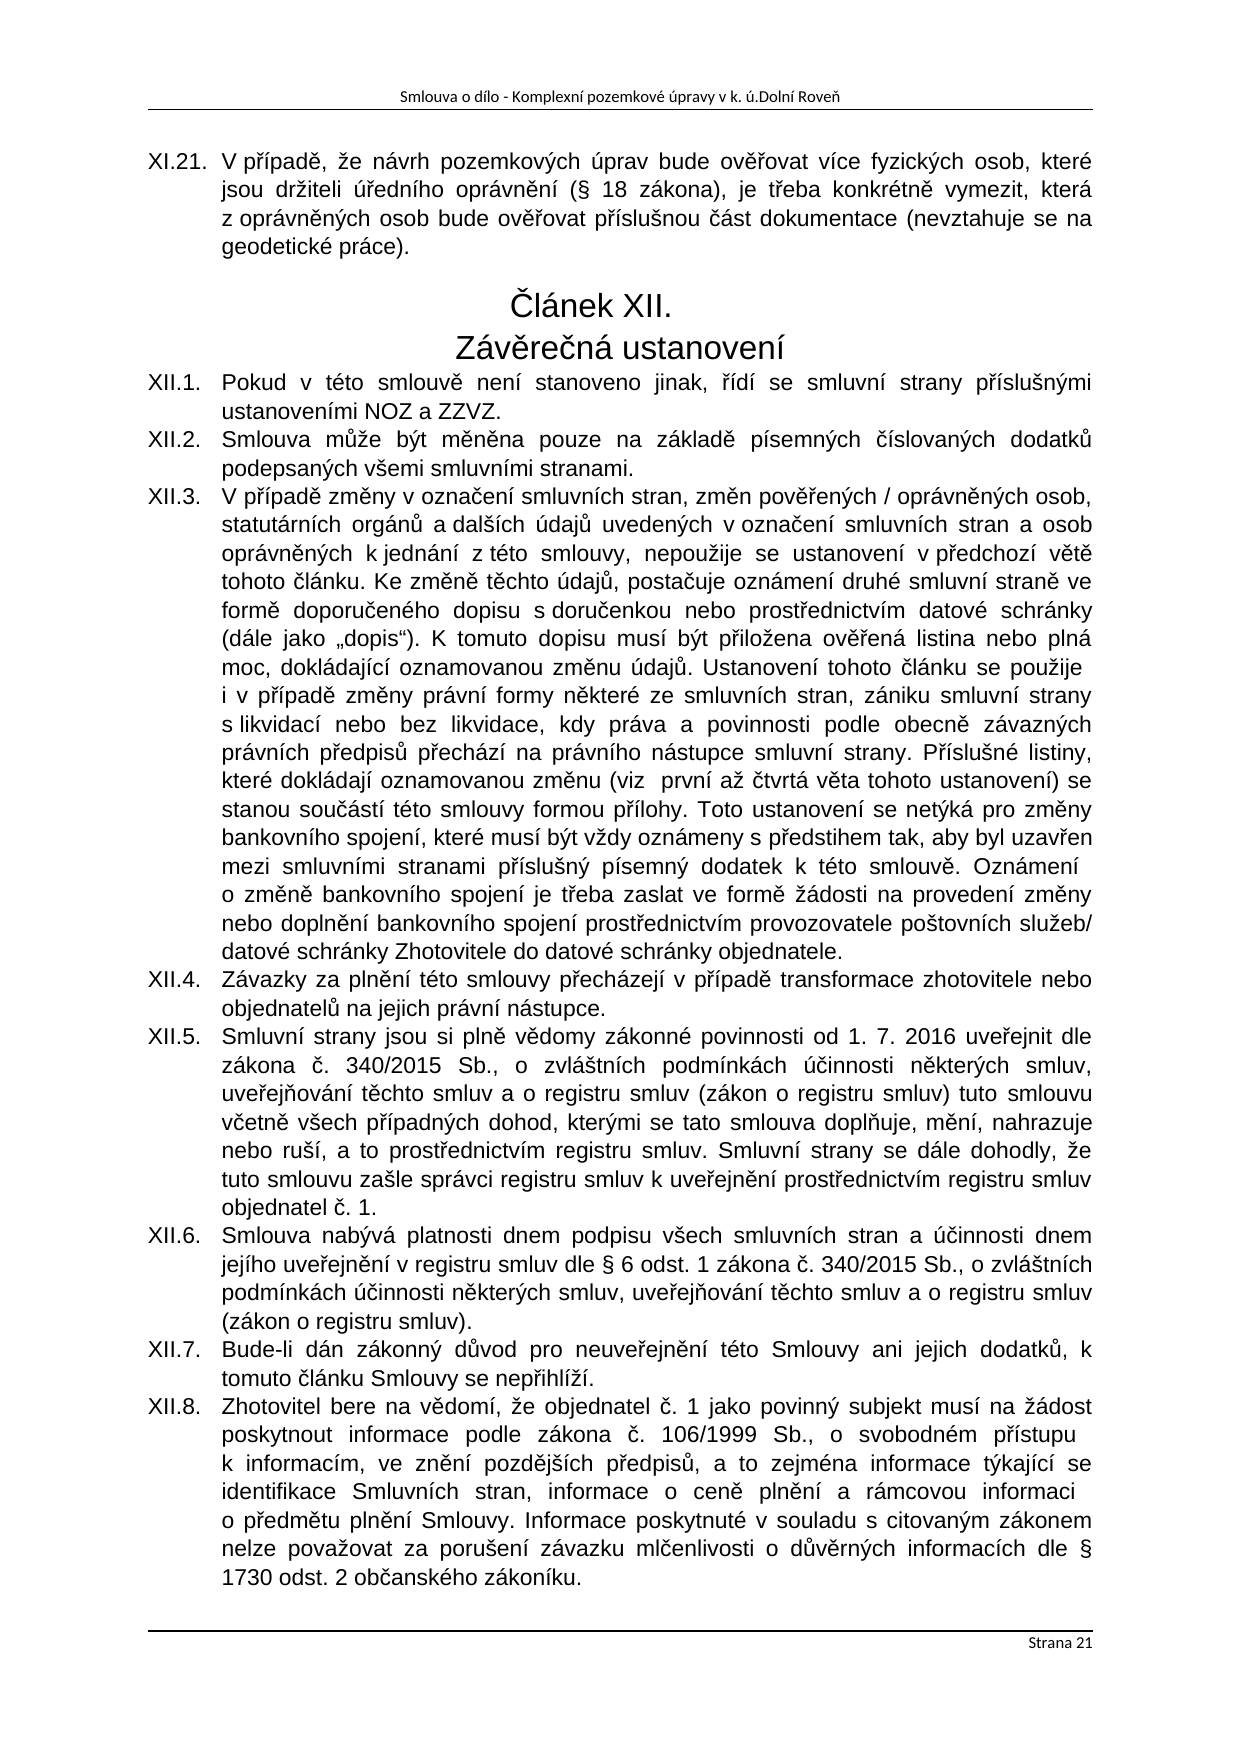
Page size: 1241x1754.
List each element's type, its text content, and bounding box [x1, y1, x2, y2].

list Zhotovitel bere na vědomí, že objednatel č. 1 jako povinný subjekt musí na žádost poskytnout informace podle zákona č. 106/1999 Sb., o svobodném přístupu k informacím, ve znění pozdějších předpisů, a to zejména informace týkající se identifikace Smluvních stran, informace o ceně plnění a rámcovou informaci o předmětu plnění Smlouvy. Informace poskytnuté v souladu s citovaným zákonem nelze považovat za porušení závazku mlčenlivosti o důvěrných informacích dle § 1730 odst. 2 občanského zákoníku. [148, 1393, 1093, 1590]
subtitle Závěrečná ustanovení [148, 286, 1093, 366]
list Pokud v této smlouvě není stanoveno jinak, řídí se smluvní strany příslušnými ustanoveními NOZ a ZZVZ. [148, 369, 1093, 424]
list V případě, že návrh pozemkových úprav bude ověřovat více fyzických osob, které jsou držiteli úředního oprávnění (§ 18 zákona), je třeba konkrétně vymezit, která z oprávněných osob bude ověřovat příslušnou část dokumentace (nevztahuje se na geodetické práce). [148, 148, 1093, 259]
list Bude-li dán zákonný důvod pro neuveřejnění této Smlouvy ani jejich dodatků, k tomuto článku Smlouvy se nepřihlíží. [148, 1336, 1093, 1391]
list Závazky za plnění této smlouvy přecházejí v případě transformace zhotovitele nebo objednatelů na jejich právní nástupce. [148, 966, 1093, 1021]
list Smluvní strany jsou si plně vědomy zákonné povinnosti od 1. 7. 2016 uveřejnit dle zákona č. 340/2015 Sb., o zvláštních podmínkách účinnosti některých smluv, uveřejňování těchto smluv a o registru smluv (zákon o registru smluv) tuto smlouvu včetně všech případných dohod, kterými se tato smlouva doplňuje, mění, nahrazuje nebo ruší, a to prostřednictvím registru smluv. Smluvní strany se dále dohodly, že tuto smlouvu zašle správci registru smluv k uveřejnění prostřednictvím registru smluv objednatel č. 1. [148, 1023, 1093, 1220]
list V případě změny v označení smluvních stran, změn pověřených / oprávněných osob, statutárních orgánů a dalších údajů uvedených v označení smluvních stran a osob oprávněných k jednání z této smlouvy, nepoužije se ustanovení v předchozí větě tohoto článku. Ke změně těchto údajů, postačuje oznámení druhé smluvní straně ve formě doporučeného dopisu s doručenkou nebo prostřednictvím datové schránky (dále jako „dopis“). K tomuto dopisu musí být přiložena ověřená listina nebo plná moc, dokládající oznamovanou změnu údajů. Ustanovení tohoto článku se použije i v případě změny právní formy některé ze smluvních stran, zániku smluvní strany s likvidací nebo bez likvidace, kdy práva a povinnosti podle obecně závazných právních předpisů přechází na právního nástupce smluvní strany. Příslušné listiny, které dokládají oznamovanou změnu (viz první až čtvrtá věta tohoto ustanovení) se stanou součástí této smlouvy formou přílohy. Toto ustanovení se netýká pro změny bankovního spojení, které musí být vždy oznámeny s předstihem tak, aby byl uzavřen mezi smluvními stranami příslušný písemný dodatek k této smlouvě. Oznámení o změně bankovního spojení je třeba zaslat ve formě žádosti na provedení změny nebo doplnění bankovního spojení prostřednictvím provozovatele poštovních služeb/ datové schránky Zhotovitele do datové schránky objednatele. [148, 483, 1093, 964]
list Smlouva nabývá platnosti dnem podpisu všech smluvních stran a účinnosti dnem jejího uveřejnění v registru smluv dle § 6 odst. 1 zákona č. 340/2015 Sb., o zvláštních podmínkách účinnosti některých smluv, uveřejňování těchto smluv a o registru smluv (zákon o registru smluv). [148, 1222, 1093, 1334]
list Smlouva může být měněna pouze na základě písemných číslovaných dodatků podepsaných všemi smluvními stranami. [148, 426, 1093, 481]
